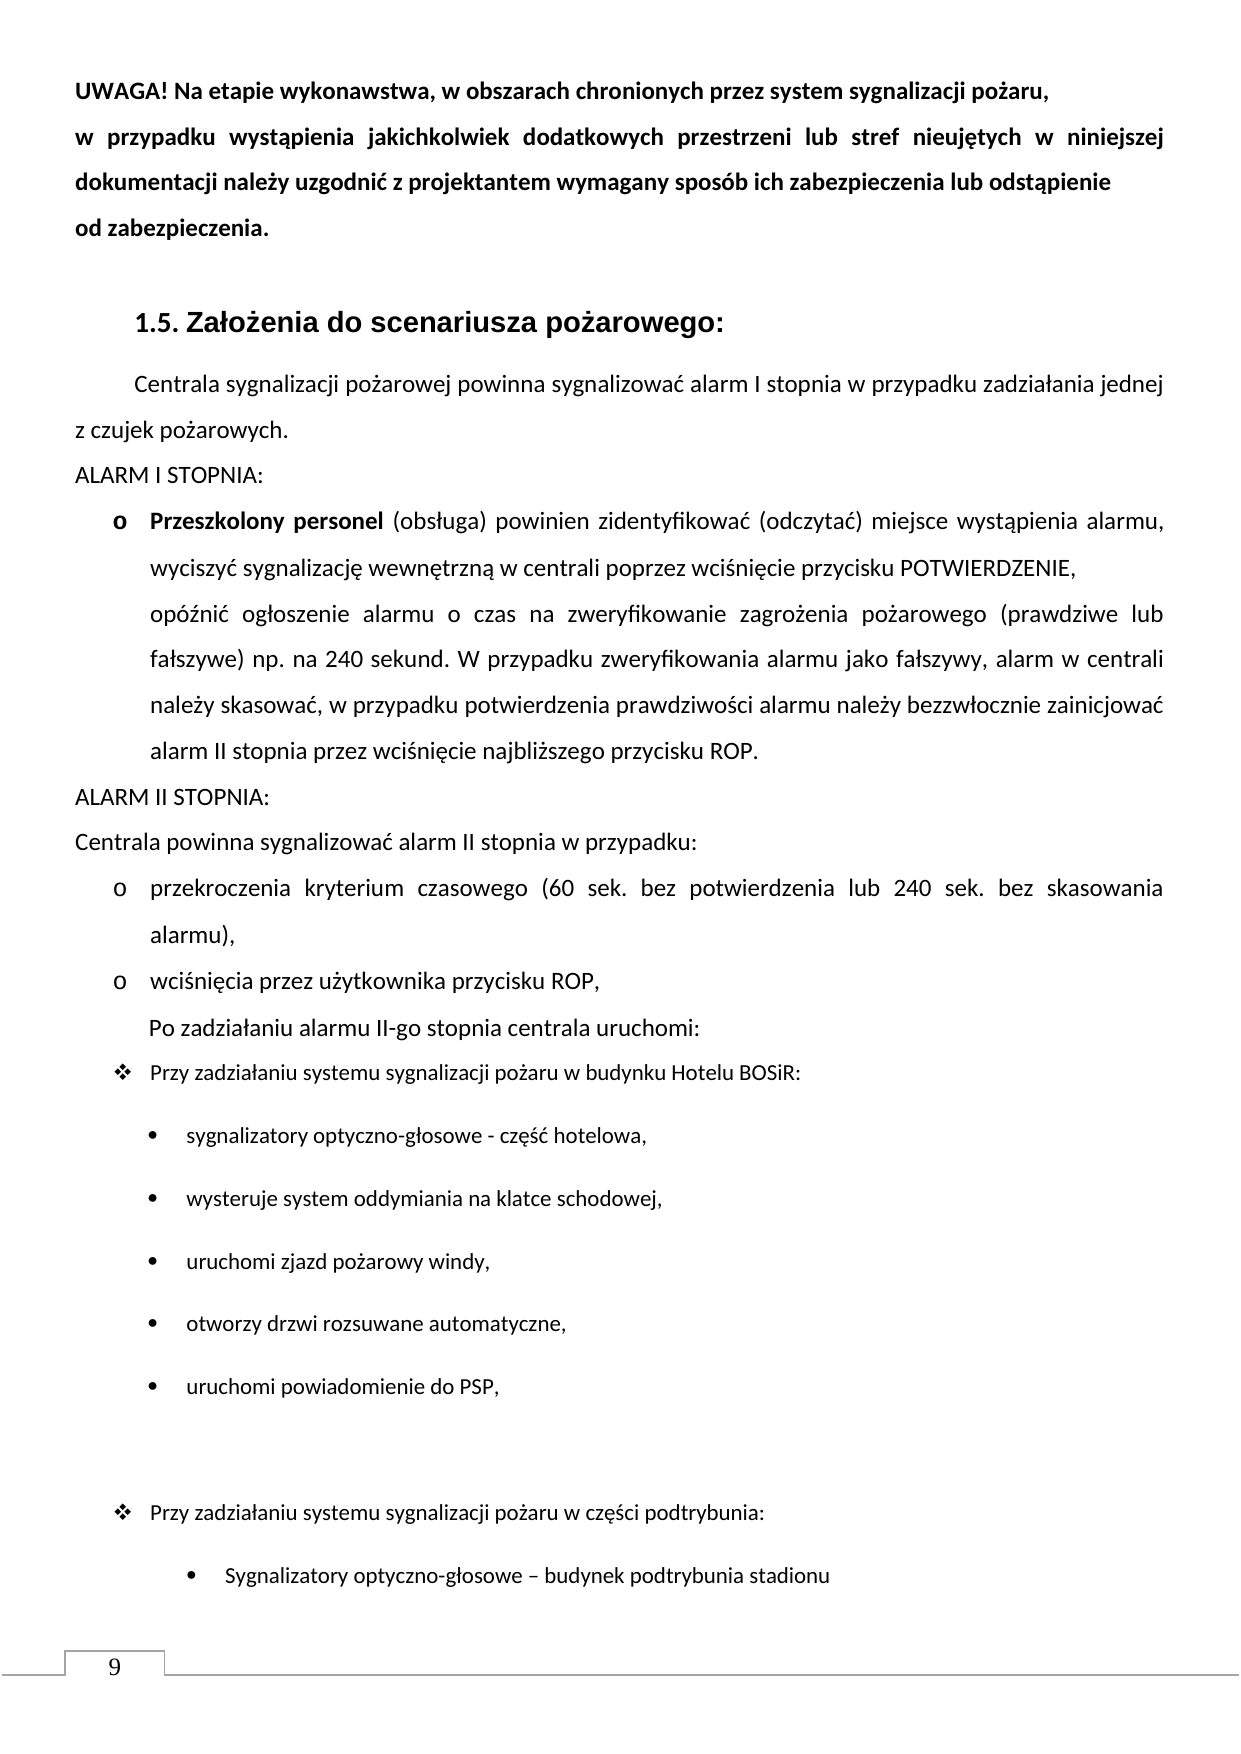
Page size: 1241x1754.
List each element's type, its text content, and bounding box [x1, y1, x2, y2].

text Centrala powinna sygnalizować alarm II stopnia w przypadku: [75, 827, 1165, 857]
list Przeszkolony personel (obsługa) powinien zidentyfikować (odczytać) miejsce wystąpienia alarmu, wyciszyć sygnalizację wewnętrzną w centrali poprzez wciśnięcie przycisku POTWIERDZENIE, opóźnić ogłoszenie alarmu o czas na zweryfikowanie zagrożenia pożarowego (prawdziwe lub fałszywe) np. na 240 sekund. W przypadku zweryfikowania alarmu jako fałszywy, alarm w centrali należy skasować, w przypadku potwierdzenia prawdziwości alarmu należy bezzwłocznie zainicjować alarm II stopnia przez wciśnięcie najbliższego przycisku ROP. [112, 505, 1165, 766]
list przekroczenia kryterium czasowego (60 sek. bez potwierdzenia lub 240 sek. bez skasowania alarmu), [112, 872, 1165, 950]
list otworzy drzwi rozsuwane automatyczne, [149, 1309, 1165, 1338]
text Centrala sygnalizacji pożarowej powinna sygnalizować alarm I stopnia w przypadku zadziałania jednej z czujek pożarowych. [75, 368, 1165, 444]
text w przypadku wystąpienia jakichkolwiek dodatkowych przestrzeni lub stref nieujętych w niniejszej dokumentacji należy uzgodnić z projektantem wymagany sposób ich zabezpieczenia lub odstąpienie [75, 121, 1165, 197]
list Przy zadziałaniu systemu sygnalizacji pożaru w części podtrybunia: [112, 1498, 1165, 1526]
text Po zadziałaniu alarmu II-go stopnia centrala uruchomi: [75, 1013, 1165, 1043]
text ALARM I STOPNIA: [75, 459, 1165, 490]
list uruchomi powiadomienie do PSP, [149, 1372, 1165, 1400]
list wysteruje system oddymiania na klatce schodowej, [149, 1184, 1165, 1212]
subtitle Założenia do scenariusza pożarowego: [134, 304, 1165, 339]
text UWAGA! Na etapie wykonawstwa, w obszarach chronionych przez system sygnalizacji pożaru, [75, 75, 1165, 106]
list Sygnalizatory optyczno-głosowe – budynek podtrybunia stadionu [187, 1561, 1165, 1589]
text ALARM II STOPNIA: [75, 781, 1165, 811]
list uruchomi zjazd pożarowy windy, [149, 1247, 1165, 1275]
list sygnalizatory optyczno-głosowe - część hotelowa, [149, 1121, 1165, 1149]
list Przy zadziałaniu systemu sygnalizacji pożaru w budynku Hotelu BOSiR: [112, 1058, 1165, 1086]
text od zabezpieczenia. [75, 212, 1165, 243]
list wciśnięcia przez użytkownika przycisku ROP, [112, 965, 1165, 997]
